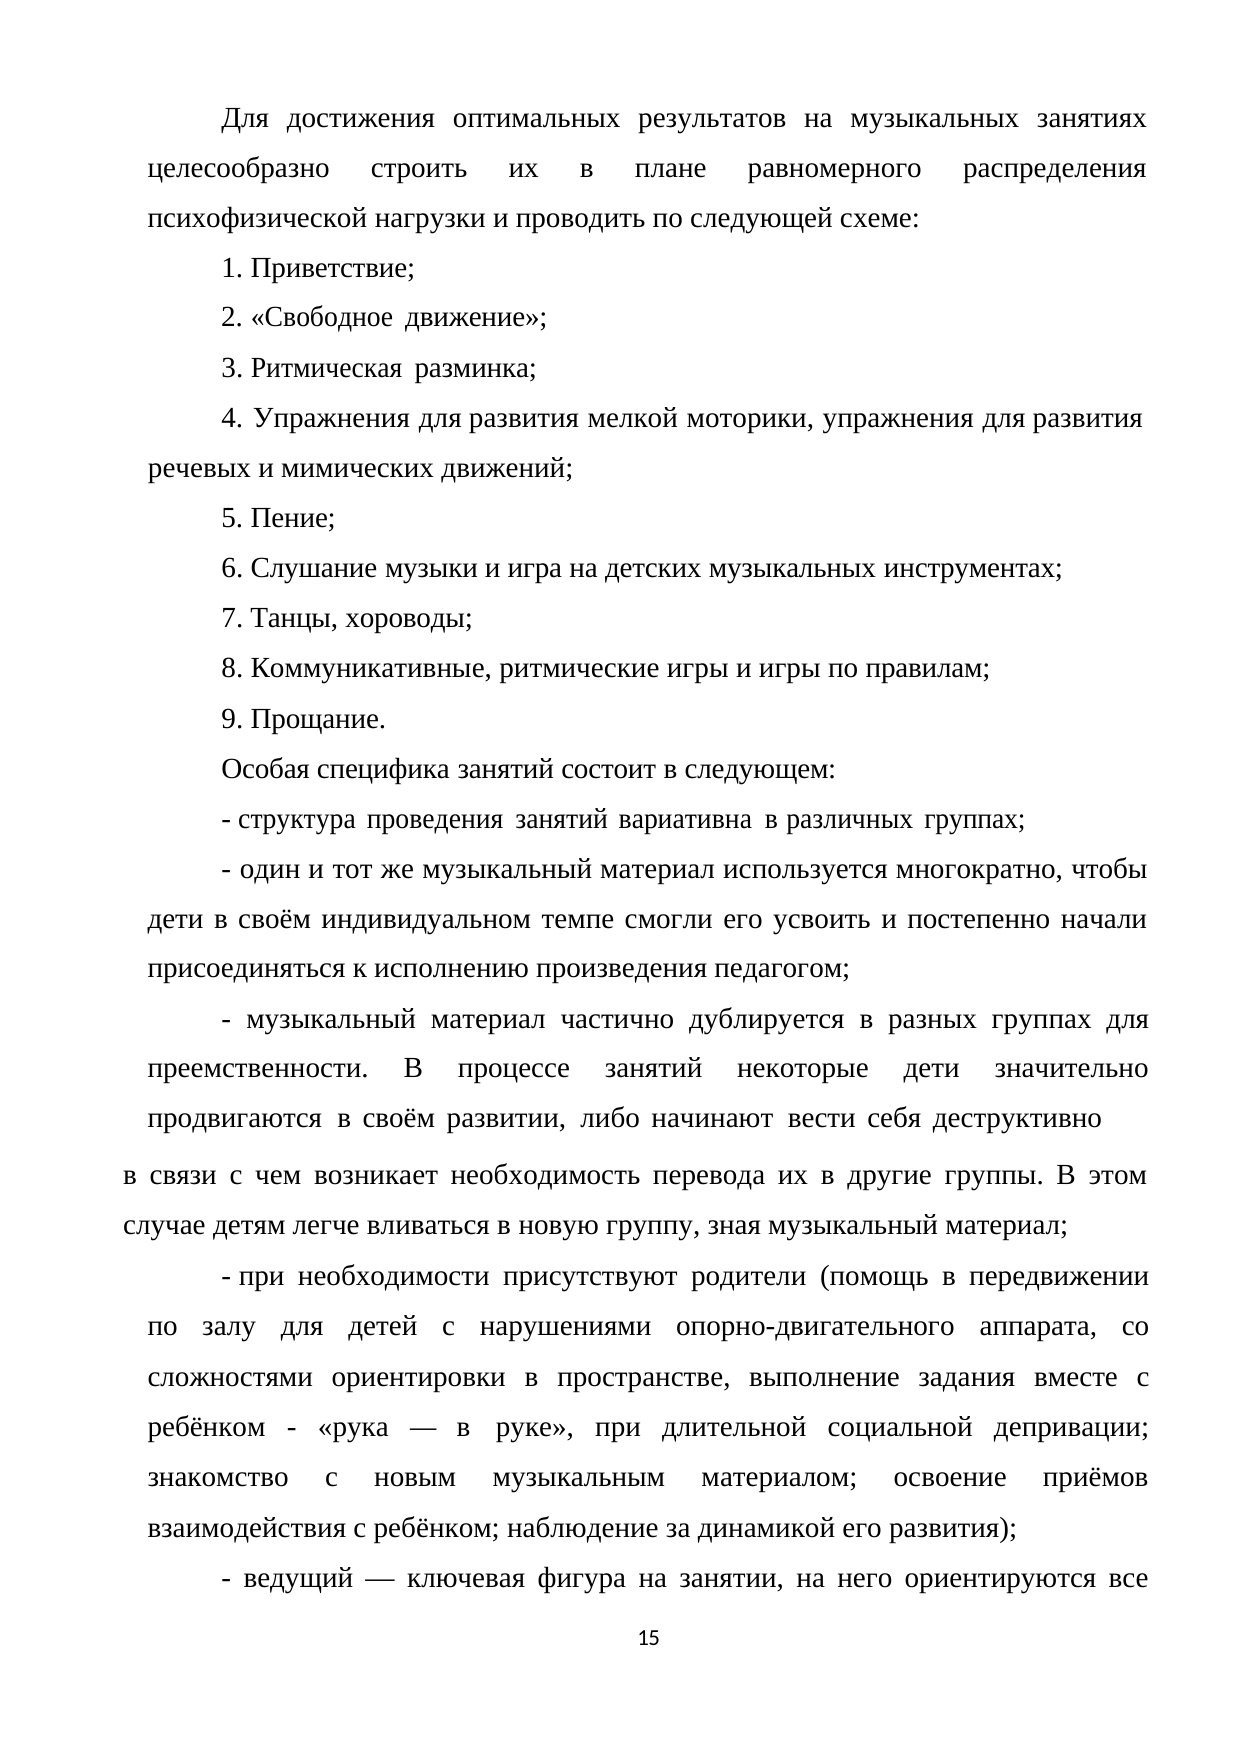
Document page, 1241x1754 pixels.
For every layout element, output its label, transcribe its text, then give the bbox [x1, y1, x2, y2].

text в связи с чем возникает необходимость перевода их в другие группы. В этом случае детям легче вливаться в новую группу, зная музыкальный материал; [123, 1157, 1149, 1241]
list «Свободное движение»; [221, 299, 1173, 333]
list при необходимости присутствуют родители (помощь в передвижении по залу для детей с нарушениями опорно-двигательного аппарата, со сложностями ориентировки в пространстве, выполнение задания вместе с ребёнком - «рука — в руке», при длительной социальной депривации; знакомство с новым музыкальным материалом; освоение приёмов взаимодействия с ребёнком; наблюдение за динамикой его развития); [147, 1258, 1149, 1543]
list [147, 1560, 1149, 1593]
list Коммуникативные, ритмические игры и игры по правилам; [221, 650, 1173, 683]
list один и тот же музыкальный материал используется многократно, чтобы дети в своём индивидуальном темпе смогли его усвоить и постепенно начали присоединяться к исполнению произведения педагогом; [147, 851, 1148, 984]
list Прощание. [221, 701, 1173, 734]
list Танцы, хороводы; [221, 600, 1173, 634]
list Приветствие; [221, 251, 1173, 284]
list Пение; [221, 500, 1173, 533]
list музыкальный материал частично дублируется в разных группах для преемственности. В процессе занятий некоторые дети значительно продвигаются в своём развитии, либо начинают вести себя деструктивно [147, 1001, 1149, 1133]
list Слушание музыки и игра на детских музыкальных инструментах; [221, 550, 1173, 583]
text Особая специфика занятий состоит в следующем: [221, 751, 1173, 784]
list Упражнения для развития мелкой моторики, упражнения для развития речевых и мимических движений; [148, 400, 1148, 483]
list Ритмическая разминка; [221, 350, 1173, 383]
list структура проведения занятий вариативна в различных группах; [221, 801, 1173, 834]
text Для достижения оптимальных результатов на музыкальных занятиях целесообразно строить их в плане равномерного распределения психофизической нагрузки и проводить по следующей схеме: [147, 100, 1147, 234]
